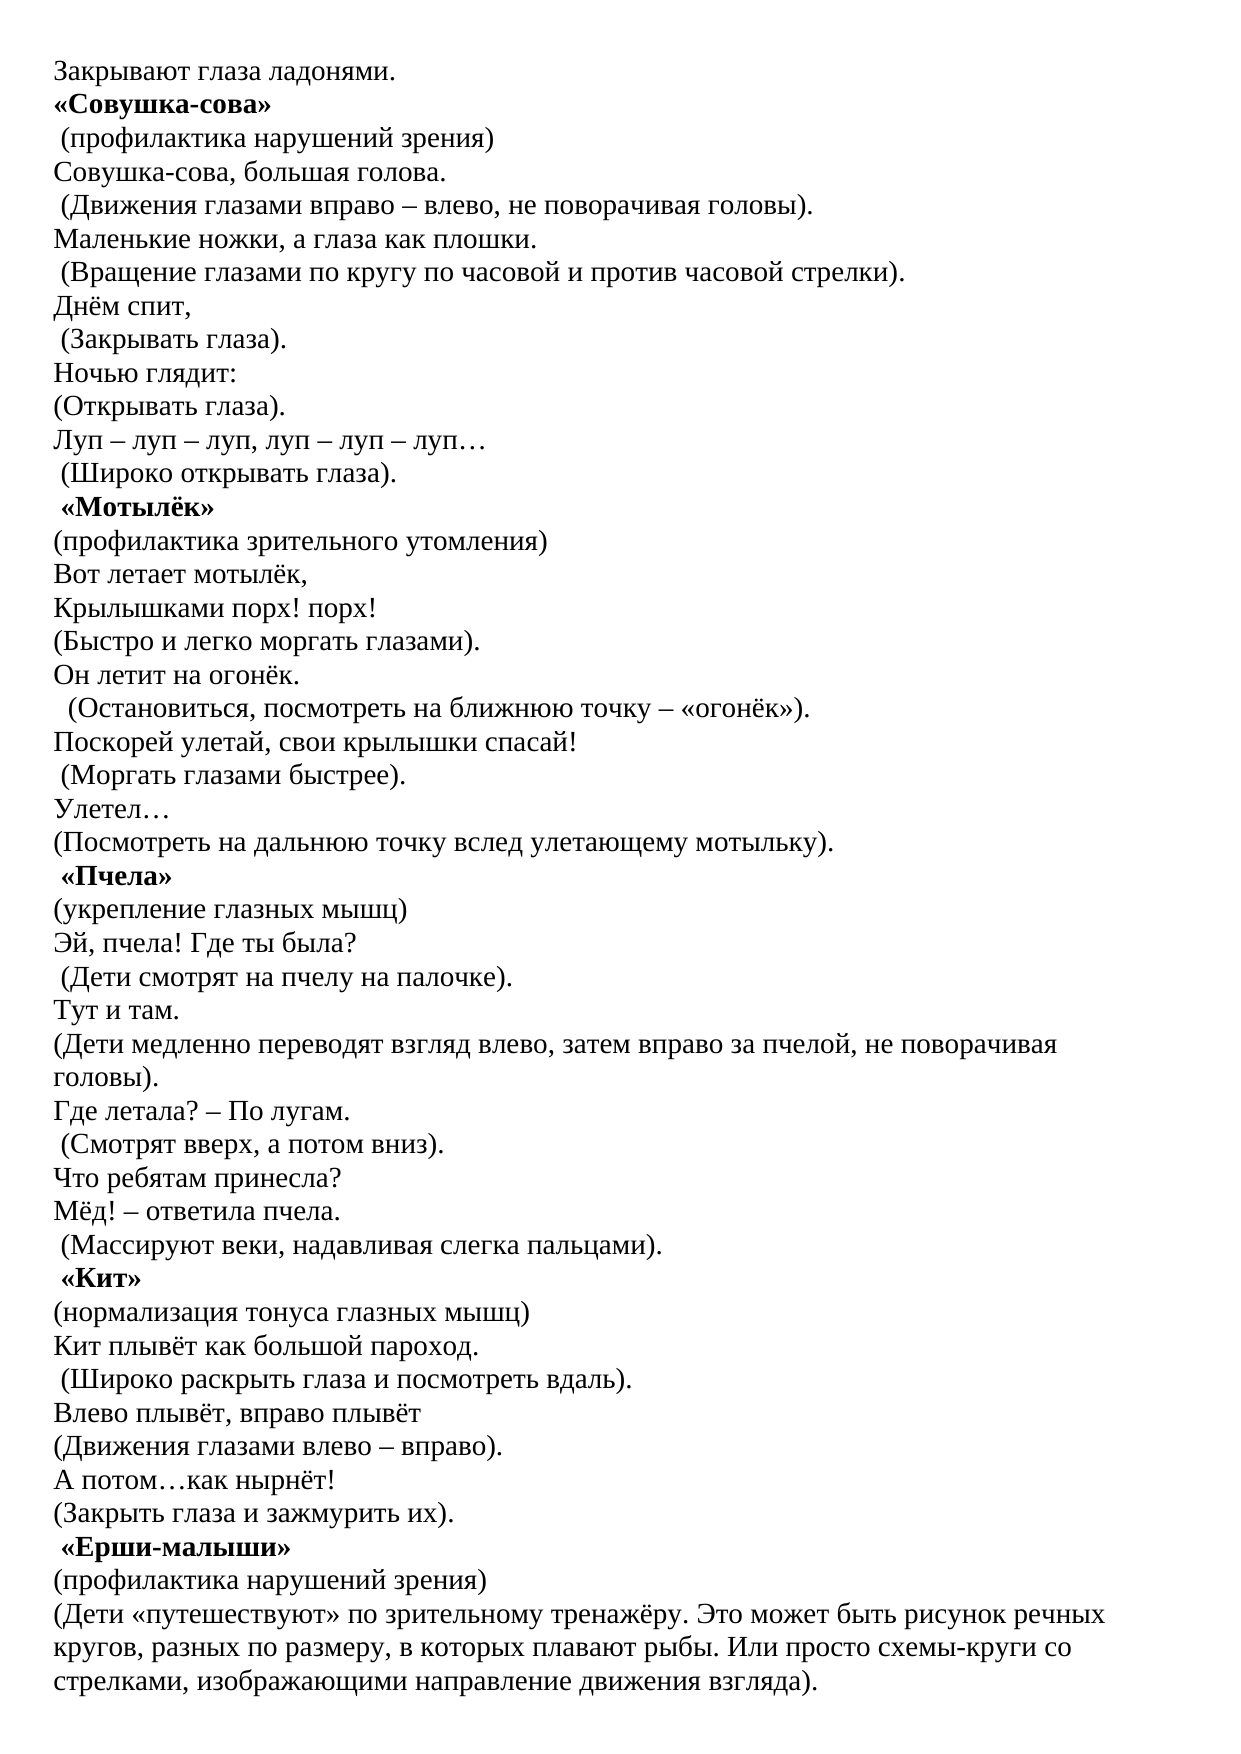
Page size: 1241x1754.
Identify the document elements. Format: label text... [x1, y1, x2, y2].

text Поскорей улетай, свои крылышки спасай! [53, 724, 1165, 757]
text «Ерши-малыши» [53, 1529, 1165, 1562]
text (Дети медленно переводят взгляд влево, затем вправо за пчелой, не поворачивая головы). [53, 1026, 1165, 1093]
text Мёд! – ответила пчела. [53, 1193, 1165, 1227]
text Вот летает мотылёк, [53, 556, 1165, 590]
text Кит плывёт как большой пароход. [53, 1328, 1165, 1361]
text (профилактика нарушений зрения) [53, 1562, 1165, 1596]
text Влево плывёт, вправо плывёт [53, 1395, 1165, 1428]
text (Открывать глаза). [53, 388, 1165, 422]
text Закрывают глаза ладонями. [53, 53, 1165, 87]
text (профилактика зрительного утомления) [53, 523, 1165, 556]
text Луп – луп – луп, луп – луп – луп… [53, 422, 1165, 456]
text (Закрывать глаза). [53, 321, 1165, 355]
text (Широко раскрыть глаза и посмотреть вдаль). [53, 1361, 1165, 1395]
text (Широко открывать глаза). [53, 456, 1165, 489]
text Он летит на огонёк. [53, 657, 1165, 690]
text (Моргать глазами быстрее). [53, 757, 1165, 791]
text (Движения глазами вправо – влево, не поворачивая головы). [53, 187, 1165, 221]
text (Смотрят вверх, а потом вниз). [53, 1126, 1165, 1160]
text (Закрыть глаза и зажмурить их). [53, 1495, 1165, 1529]
text (нормализация тонуса глазных мышц) [53, 1294, 1165, 1328]
text Тут и там. [53, 992, 1165, 1026]
text (укрепление глазных мышц) [53, 892, 1165, 925]
text «Кит» [53, 1261, 1165, 1294]
text (Посмотреть на дальнюю точку вслед улетающему мотыльку). [53, 824, 1165, 858]
text Улетел… [53, 791, 1165, 824]
text Эй, пчела! Где ты была? [53, 925, 1165, 959]
text (Остановиться, посмотреть на ближнюю точку – «огонёк»). [53, 690, 1165, 724]
text (Дети смотрят на пчелу на палочке). [53, 959, 1165, 992]
text «Мотылёк» [53, 489, 1165, 523]
text Совушка-сова, большая голова. [53, 154, 1165, 187]
text А потом…как нырнёт! [53, 1462, 1165, 1495]
text Ночью глядит: [53, 355, 1165, 388]
text (Движения глазами влево – вправо). [53, 1428, 1165, 1462]
text (Вращение глазами по кругу по часовой и против часовой стрелки). [53, 254, 1165, 288]
text Что ребятам принесла? [53, 1160, 1165, 1193]
text (профилактика нарушений зрения) [53, 120, 1165, 154]
text Днём спит, [53, 288, 1165, 321]
text «Совушка-сова» [53, 87, 1165, 120]
text Маленькие ножки, а глаза как плошки. [53, 221, 1165, 254]
text «Пчела» [53, 858, 1165, 892]
text (Быстро и легко моргать глазами). [53, 623, 1165, 657]
text (Массируют веки, надавливая слегка пальцами). [53, 1227, 1165, 1261]
text Крылышками порх! порх! [53, 590, 1165, 623]
text Где летала? – По лугам. [53, 1093, 1165, 1126]
text (Дети «путешествуют» по зрительному тренажёру. Это может быть рисунок речных кругов, разных по размеру, в которых плавают рыбы. Или просто схемы-круги со стрелками, изображающими направление движения взгляда). [53, 1596, 1165, 1697]
